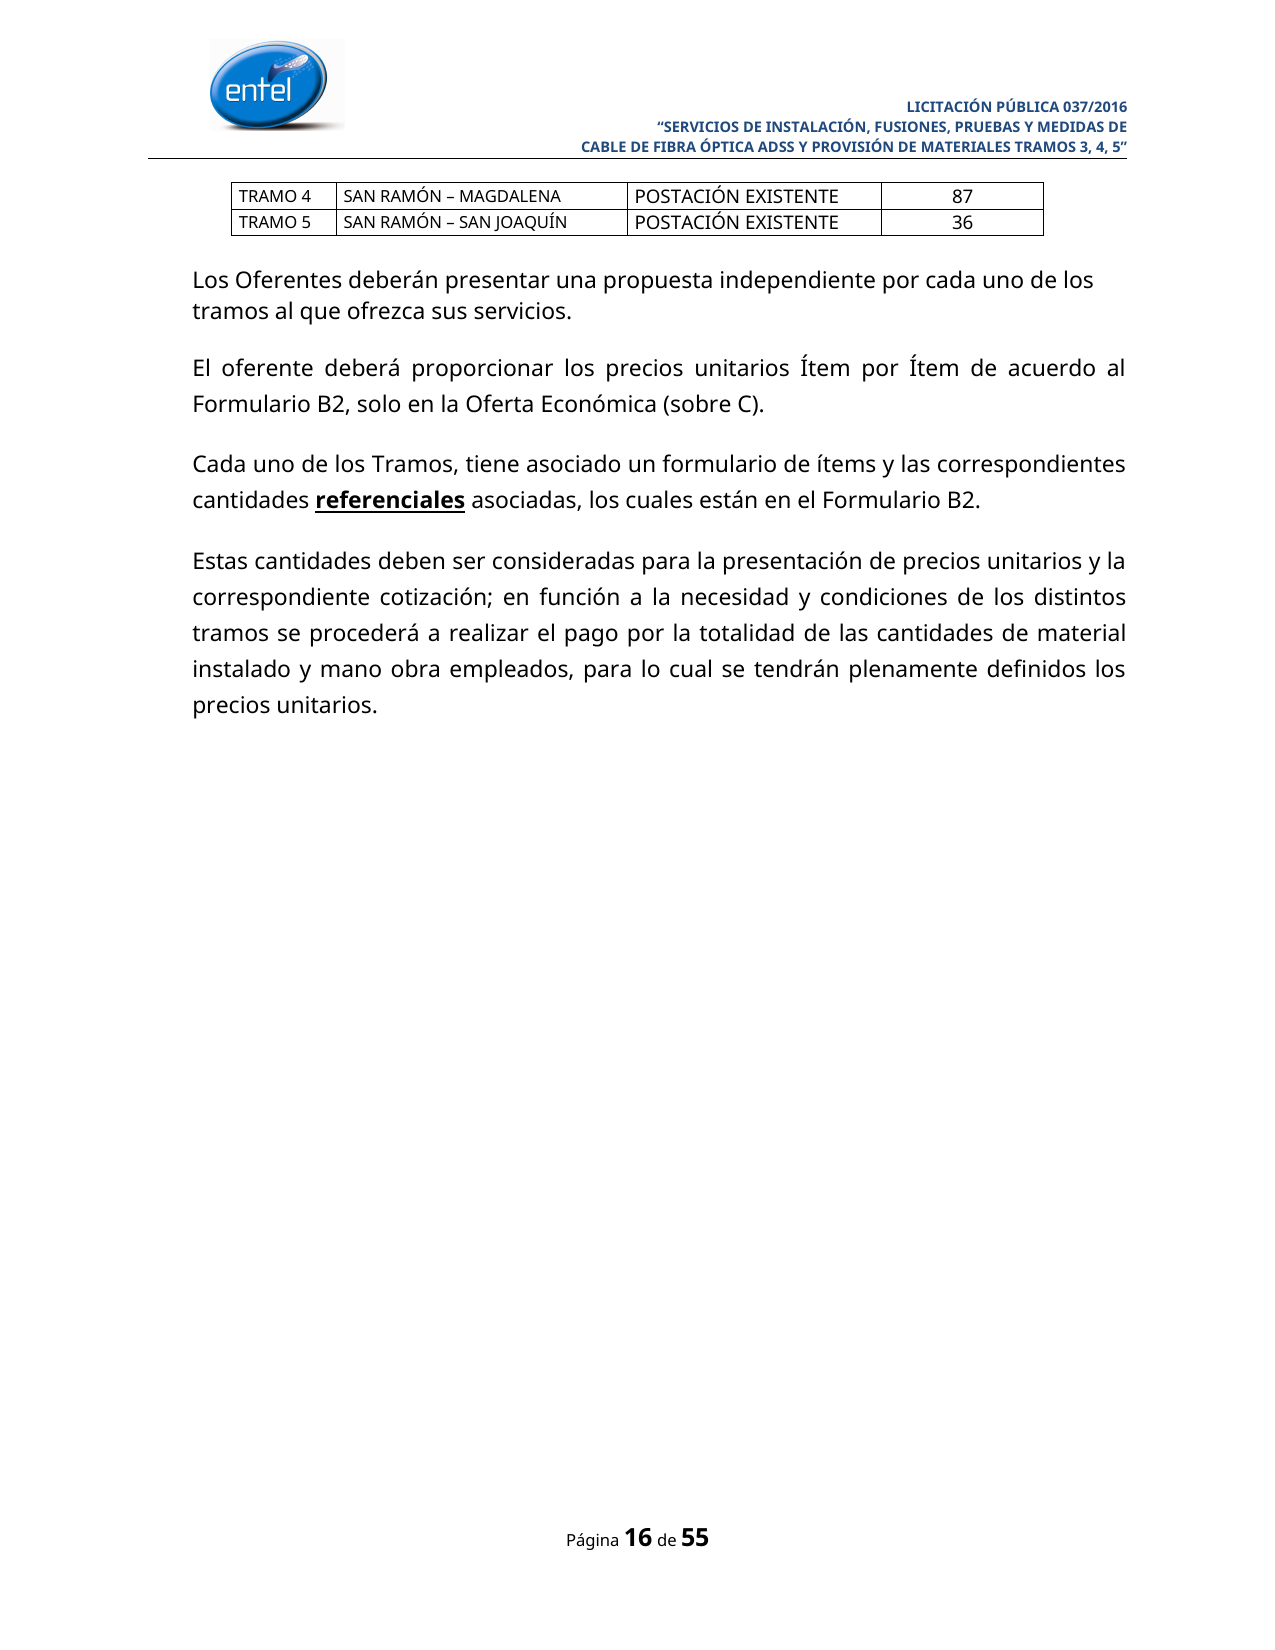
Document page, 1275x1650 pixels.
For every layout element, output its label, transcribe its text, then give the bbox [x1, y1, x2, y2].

list Estas cantidades deben ser consideradas para la presentación de precios unitarios y la correspondiente cotización; en función a la necesidad y condiciones de los distintos tramos se procederá a realizar el pago por la totalidad de las cantidades de material instalado y mano obra empleados, para lo cual se tendrán plenamente definidos los precios unitarios. [192, 545, 1127, 720]
list Cada uno de los Tramos, tiene asociado un formulario de ítems y las correspondientes cantidades referenciales asociadas, los cuales están en el Formulario B2. [192, 448, 1127, 516]
list El oferente deberá proporcionar los precios unitarios Ítem por Ítem de acuerdo al Formulario B2, solo en la Oferta Económica (sobre C). [192, 352, 1127, 419]
table_cell TRAMO 5 [232, 210, 336, 235]
table_cell POSTACIÓN EXISTENTE [628, 183, 881, 209]
table_cell 36 [882, 210, 1043, 235]
picture [209, 39, 345, 131]
table_cell SAN RAMÓN – MAGDALENA [337, 183, 627, 209]
table_cell POSTACIÓN EXISTENTE [628, 210, 881, 235]
text Los Oferentes deberán presentar una propuesta independiente por cada uno de los tramos al que ofrezca sus servicios. [192, 264, 1127, 327]
table_cell SAN RAMÓN – SAN JOAQUÍN [337, 210, 627, 235]
table_cell 87 [882, 183, 1043, 209]
table_cell TRAMO 4 [232, 183, 336, 209]
